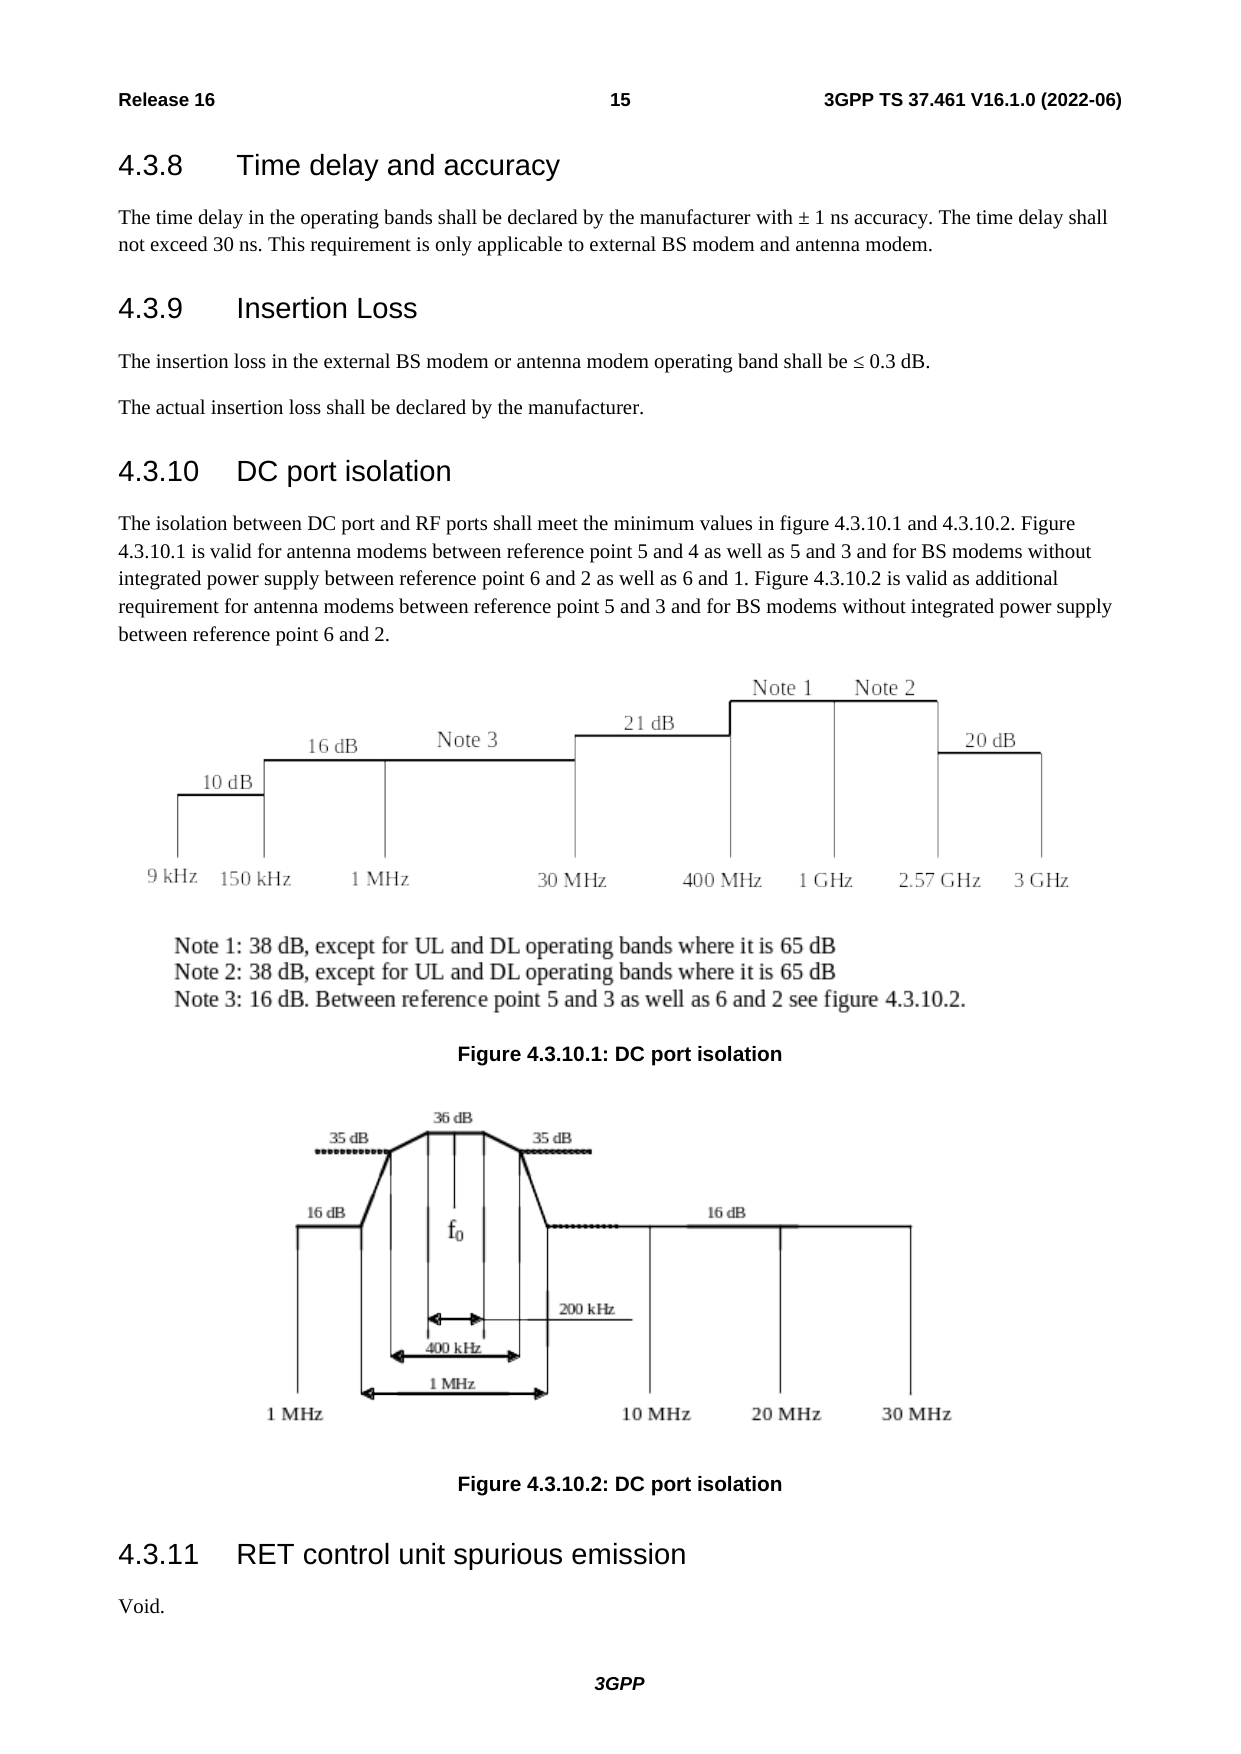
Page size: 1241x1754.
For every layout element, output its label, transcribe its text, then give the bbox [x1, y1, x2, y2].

subtitle 4.3.11 RET control unit spurious emission [118, 1537, 1122, 1570]
text Figure 4.3.10.1: DC port isolation [118, 1042, 1122, 1066]
text Figure 4.3.10.2: DC port isolation [118, 1472, 1122, 1496]
text Void. [118, 1594, 1122, 1618]
subtitle 4.3.8 Time delay and accuracy [118, 147, 1122, 181]
text The insertion loss in the external BS modem or antenna modem operating band shall be ≤ 0.3 dB. [118, 348, 1122, 373]
subtitle 4.3.9 Insertion Loss [118, 291, 1122, 325]
subtitle 4.3.10 DC port isolation [118, 454, 1122, 487]
text The isolation between DC port and RF ports shall meet the minimum values in figure 4.3.10.1 and 4.3.10.2. Figure 4.3.10.1 is valid for antenna modems between reference point 5 and 4 as well as 5 and 3 and for BS modems without integrated power supply between reference point 6 and 2 as well as 6 and 1. Figure 4.3.10.2 is valid as additional requirement for antenna modems between reference point 5 and 3 and for BS modems without integrated power supply between reference point 6 and 2. [118, 511, 1122, 646]
text The time delay in the operating bands shall be declared by the manufacturer with ± 1 ns accuracy. The time delay shall not exceed 30 ns. This requirement is only applicable to external BS modem and antenna modem. [118, 205, 1122, 256]
text The actual insertion loss shall be declared by the manufacturer. [118, 395, 1122, 419]
